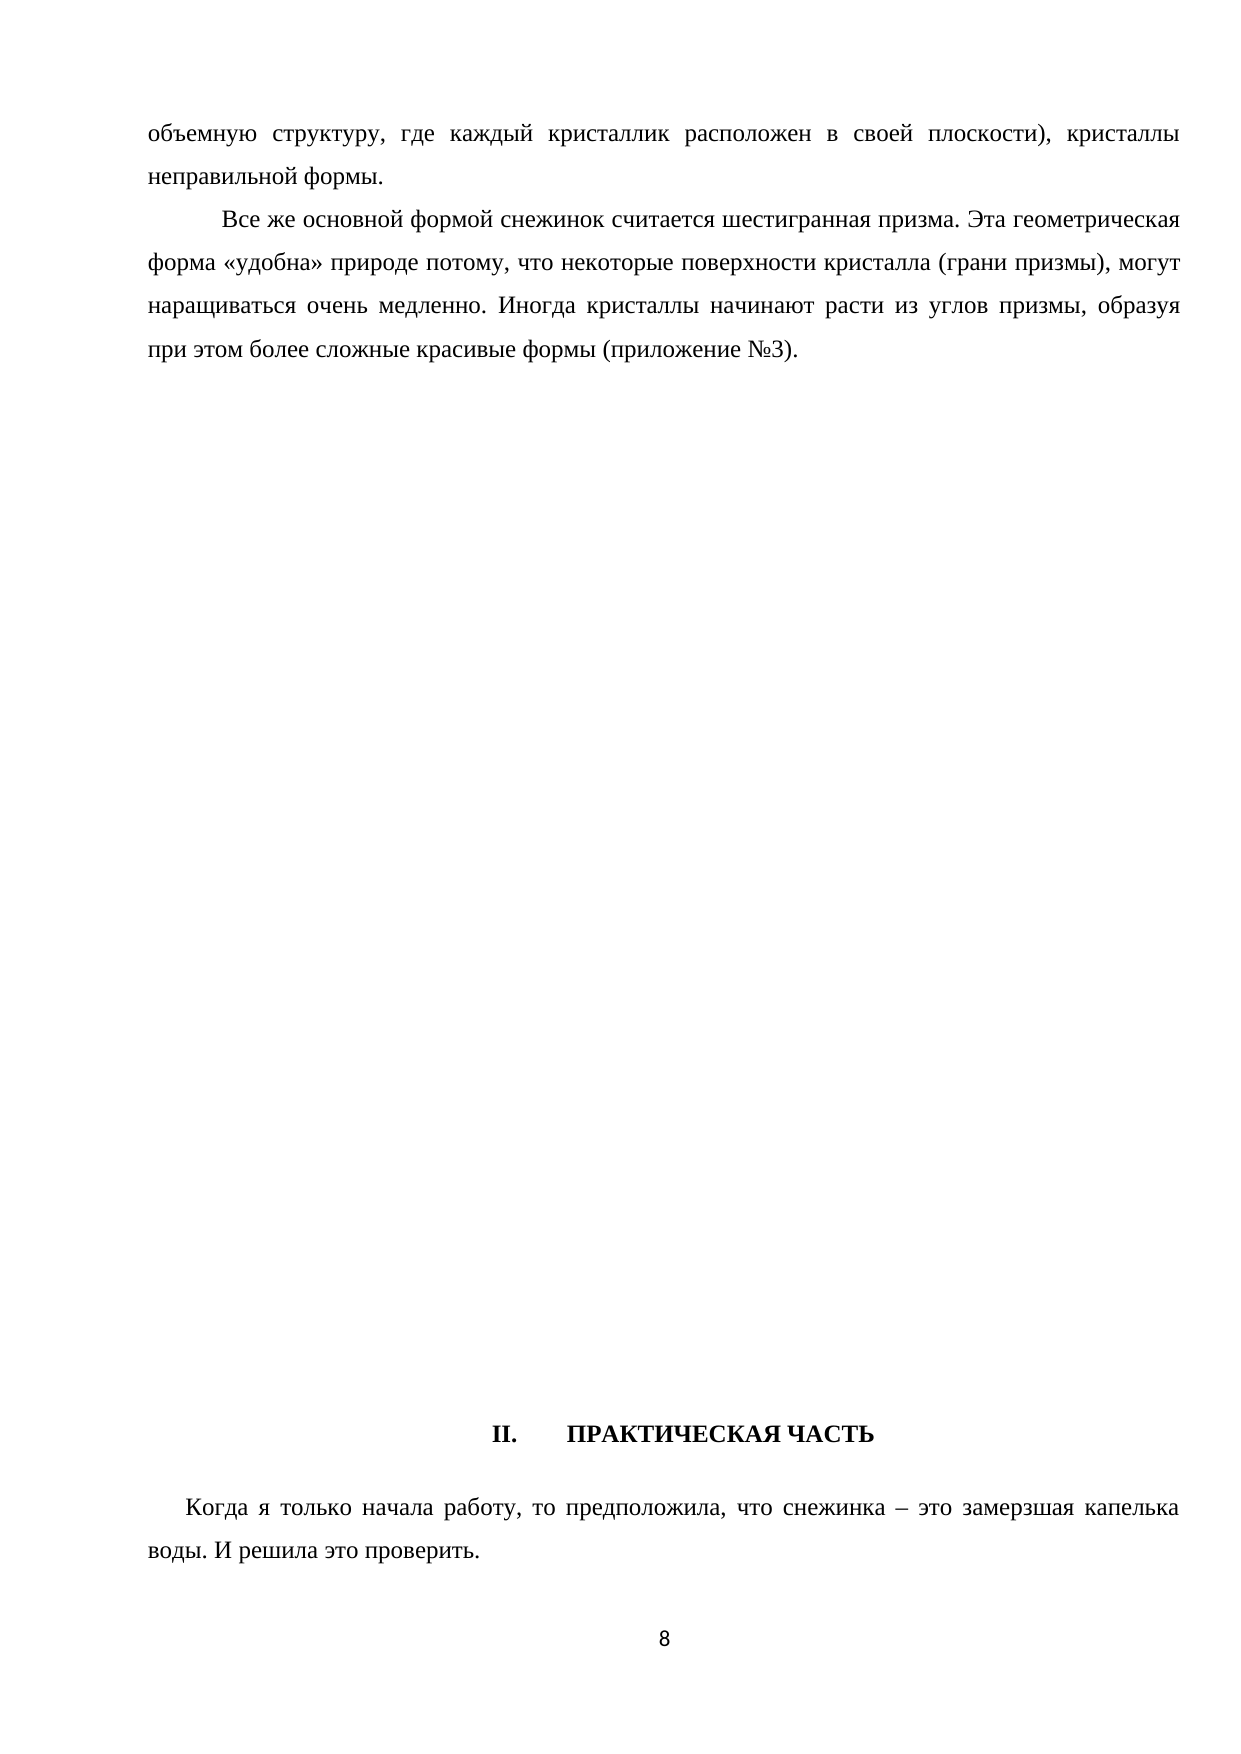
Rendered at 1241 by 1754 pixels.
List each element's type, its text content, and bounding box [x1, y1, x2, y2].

list Когда я только начала работу, то предположила, что снежинка – это замерзшая капелька воды. И решила это проверить. [148, 1492, 1181, 1564]
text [148, 118, 1181, 190]
text Все же основной формой снежинок считается шестигранная призма. Эта геометрическая форма «удобна» природе потому, что некоторые поверхности кристалла (грани призмы), могут наращиваться очень медленно. Иногда кристаллы начинают расти из углов призмы, образуя при этом более сложные красивые формы (приложение №3). [148, 204, 1181, 362]
subtitle ПРАКТИЧЕСКАЯ ЧАСТЬ [185, 1419, 1181, 1447]
